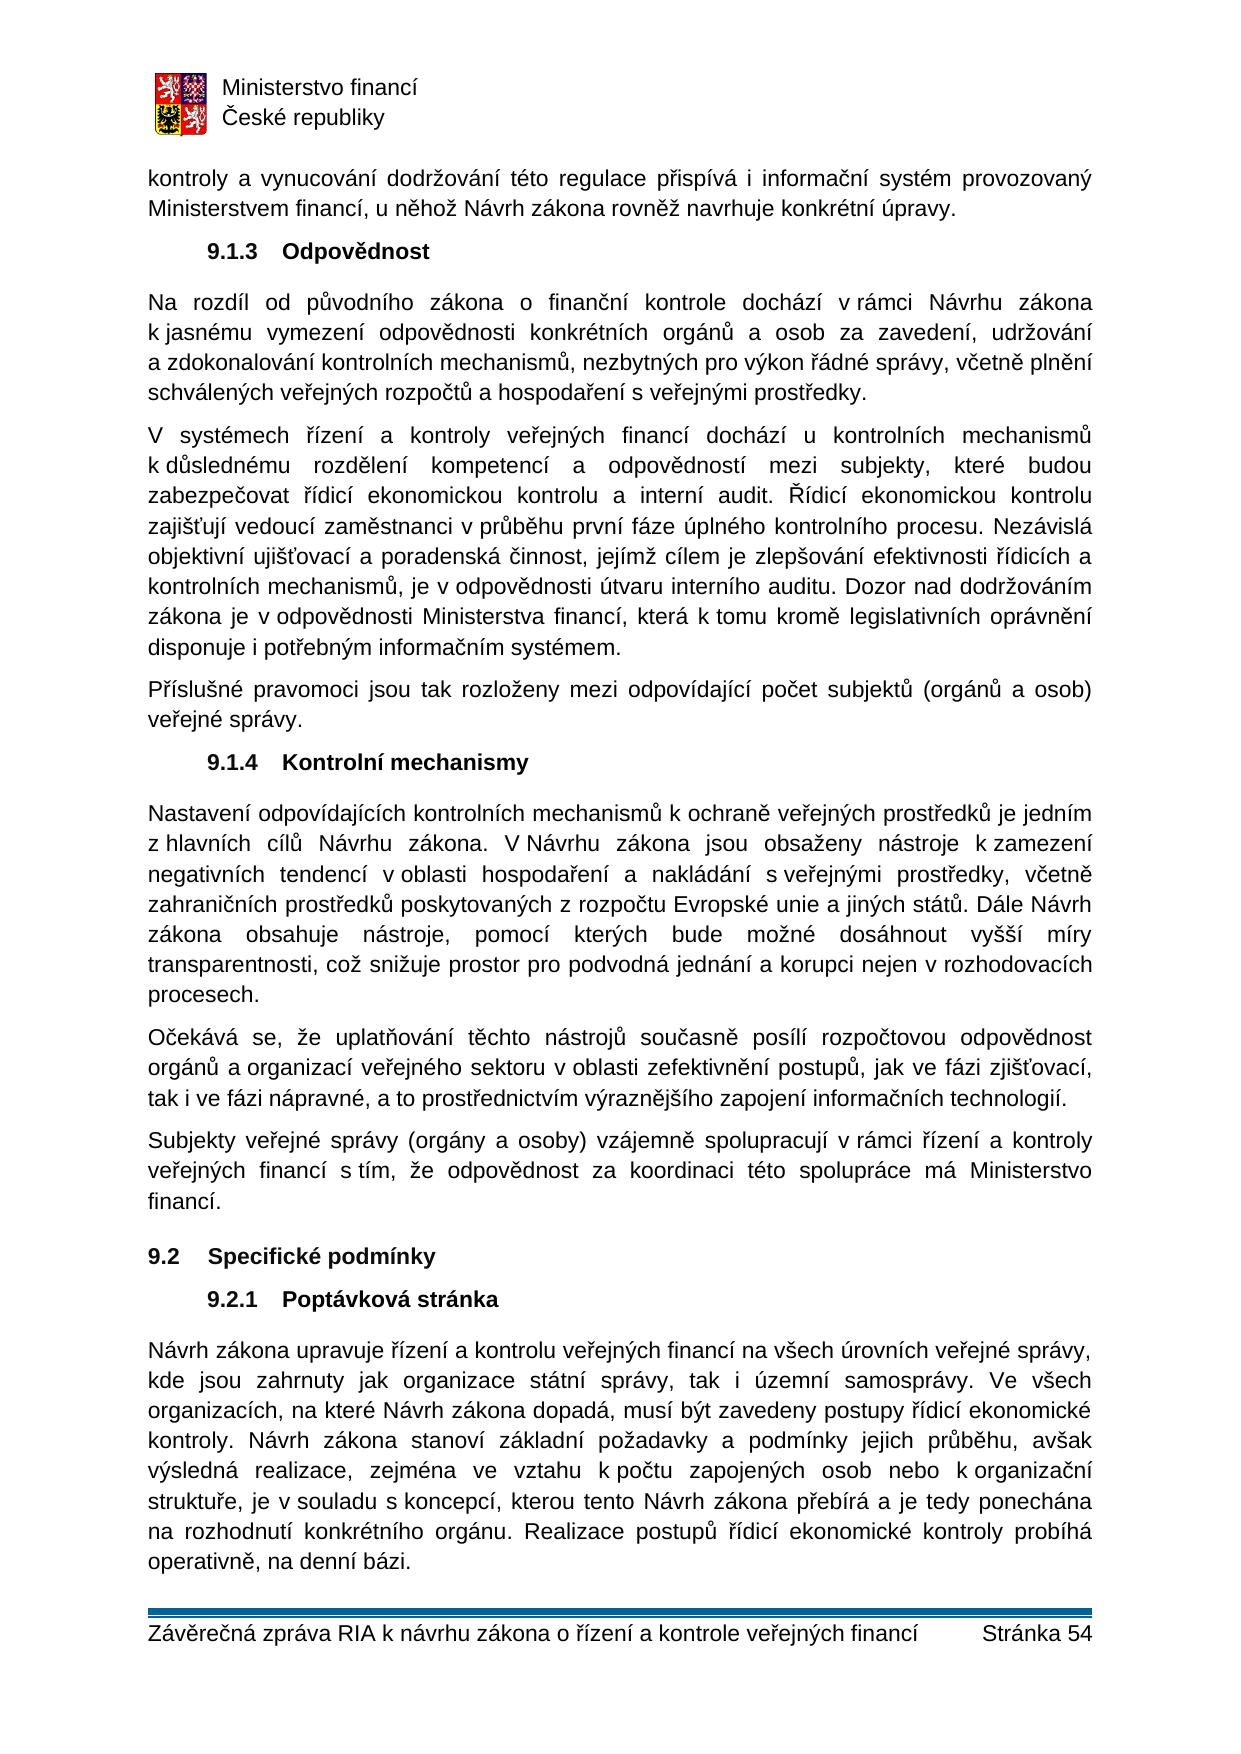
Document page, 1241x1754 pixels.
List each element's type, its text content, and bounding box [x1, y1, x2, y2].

text Nastavení odpovídajících kontrolních mechanismů k ochraně veřejných prostředků je jedním z hlavních cílů Návrhu zákona. V Návrhu zákona jsou obsaženy nástroje k zamezení negativních tendencí v oblasti hospodaření a nakládání s veřejnými prostředky, včetně zahraničních prostředků poskytovaných z rozpočtu Evropské unie a jiných států. Dále Návrh zákona obsahuje nástroje, pomocí kterých bude možné dosáhnout vyšší míry transparentnosti, což snižuje prostor pro podvodná jednání a korupci nejen v rozhodovacích procesech. [148, 800, 1092, 1008]
text Odpovědnost [207, 238, 1092, 264]
text Subjekty veřejné správy (orgány a osoby) vzájemně spolupracují v rámci řízení a kontroly veřejných financí s tím, že odpovědnost za koordinaci této spolupráce má Ministerstvo financí. [148, 1127, 1092, 1214]
text V systémech řízení a kontroly veřejných financí dochází u kontrolních mechanismů k důslednému rozdělení kompetencí a odpovědností mezi subjekty, které budou zabezpečovat řídicí ekonomickou kontrolu a interní audit. Řídicí ekonomickou kontrolu zajišťují vedoucí zaměstnanci v průběhu první fáze úplného kontrolního procesu. Nezávislá objektivní ujišťovací a poradenská činnost, jejímž cílem je zlepšování efektivnosti řídicích a kontrolních mechanismů, je v odpovědnosti útvaru interního auditu. Dozor nad dodržováním zákona je v odpovědnosti Ministerstva financí, která k tomu kromě legislativních oprávnění disponuje i potřebným informačním systémem. [148, 422, 1092, 660]
text Poptávková stránka [207, 1286, 1092, 1312]
text Příslušné pravomoci jsou tak rozloženy mezi odpovídající počet subjektů (orgánů a osob) veřejné správy. [148, 676, 1092, 733]
text Na rozdíl od původního zákona o finanční kontrole dochází v rámci Návrhu zákona k jasnému vymezení odpovědnosti konkrétních orgánů a osob za zavedení, udržování a zdokonalování kontrolních mechanismů, nezbytných pro výkon řádné správy, včetně plnění schválených veřejných rozpočtů a hospodaření s veřejnými prostředky. [148, 289, 1092, 406]
picture [155, 73, 207, 137]
text Očekává se, že uplatňování těchto nástrojů současně posílí rozpočtovou odpovědnost orgánů a organizací veřejného sektoru v oblasti zefektivnění postupů, jak ve fázi zjišťovací, tak i ve fázi nápravné, a to prostřednictvím výraznějšího zapojení informačních technologií. [148, 1024, 1092, 1111]
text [148, 165, 1092, 221]
text Kontrolní mechanismy [207, 749, 1092, 775]
subtitle Specifické podmínky [148, 1243, 1092, 1269]
text Návrh zákona upravuje řízení a kontrolu veřejných financí na všech úrovních veřejné správy, kde jsou zahrnuty jak organizace státní správy, tak i územní samosprávy. Ve všech organizacích, na které Návrh zákona dopadá, musí být zavedeny postupy řídicí ekonomické kontroly. Návrh zákona stanoví základní požadavky a podmínky jejich průběhu, avšak výsledná realizace, zejména ve vztahu k počtu zapojených osob nebo k organizační struktuře, je v souladu s koncepcí, kterou tento Návrh zákona přebírá a je tedy ponechána na rozhodnutí konkrétního orgánu. Realizace postupů řídicí ekonomické kontroly probíhá operativně, na denní bázi. [148, 1337, 1092, 1574]
